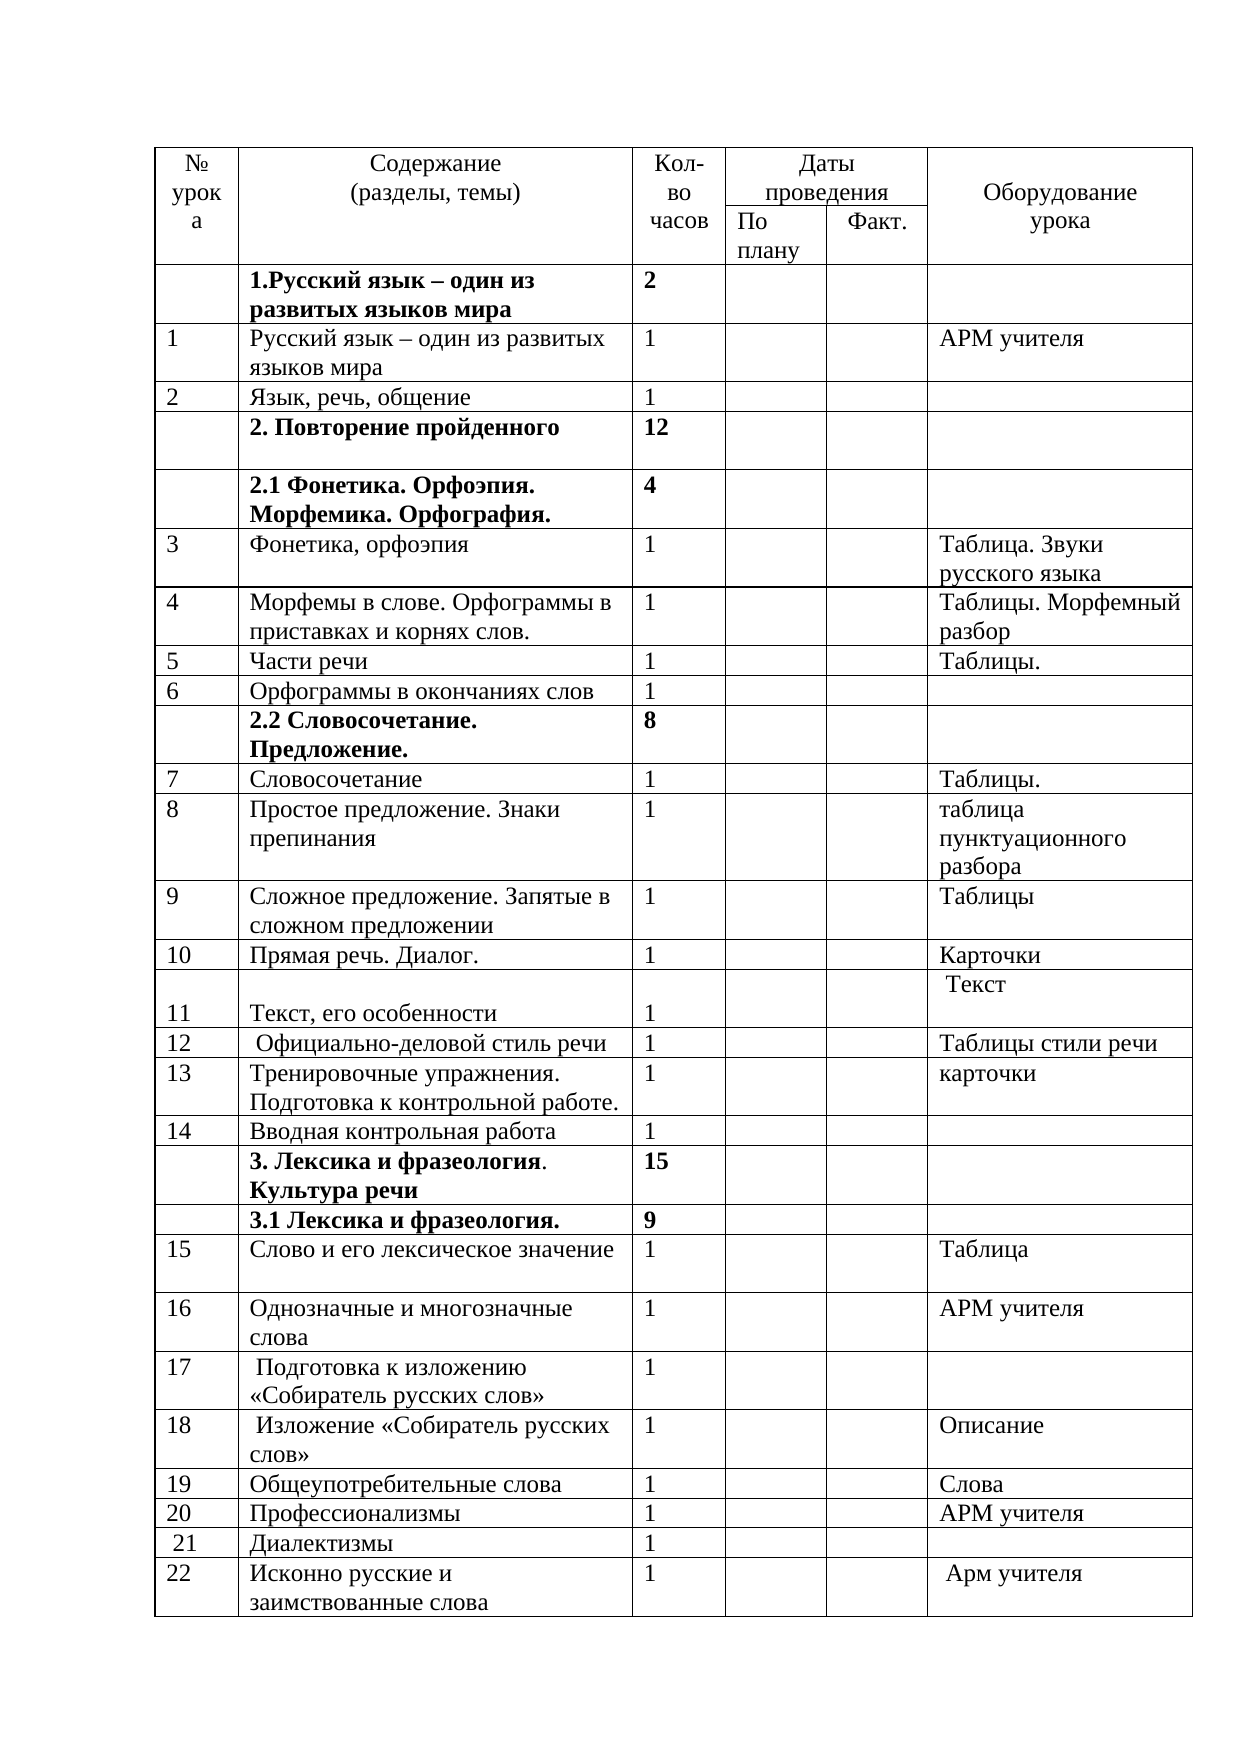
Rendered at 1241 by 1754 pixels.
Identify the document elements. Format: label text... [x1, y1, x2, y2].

table_cell [827, 324, 927, 381]
table_cell [827, 265, 927, 322]
table_cell 1 [633, 324, 725, 381]
table_cell 12 [156, 1028, 238, 1057]
table_cell [156, 265, 238, 322]
table_cell [827, 382, 927, 411]
table_cell [726, 588, 826, 645]
table_cell [827, 470, 927, 528]
table_cell [827, 1205, 927, 1233]
table_cell [928, 1205, 1192, 1233]
table_header Даты проведения [726, 148, 927, 205]
table_cell Словосочетание [239, 764, 632, 793]
table_cell 1 [633, 676, 725, 704]
table_cell 16 [156, 1293, 238, 1351]
table_cell 9 [156, 881, 238, 939]
table_cell [928, 470, 1192, 528]
table_cell 5 [156, 646, 238, 675]
table_cell 1 [633, 1028, 725, 1057]
table_cell Сложное предложение. Запятые в сложном предложении [239, 881, 632, 939]
table_cell [726, 1146, 826, 1204]
table_cell [726, 529, 826, 586]
table_cell Простое предложение. Знаки препинания [239, 794, 632, 880]
table_cell [726, 1205, 826, 1233]
table_cell [156, 1205, 238, 1233]
table_cell Таблицы. [928, 646, 1192, 675]
table_cell Диалектизмы [239, 1528, 632, 1557]
table_cell 1 [156, 324, 238, 381]
table_cell 10 [156, 940, 238, 968]
table_cell АРМ учителя [928, 324, 1192, 381]
table_cell [827, 588, 927, 645]
table_cell 6 [156, 676, 238, 704]
table_cell 19 [156, 1469, 238, 1497]
table_cell 4 [156, 588, 238, 645]
table_cell Таблицы стили речи [928, 1028, 1192, 1057]
table_cell [726, 1558, 826, 1616]
table_cell 2.2 Словосочетание. Предложение. [239, 706, 632, 763]
table_cell 1 [633, 529, 725, 586]
table_cell таблица пунктуационного разбора [928, 794, 1192, 880]
table_cell [827, 706, 927, 763]
table_cell [726, 1499, 826, 1527]
table_cell 2.1 Фонетика. Орфоэпия. Морфемика. Орфография. [239, 470, 632, 528]
table_cell [928, 1116, 1192, 1145]
table_cell Карточки [928, 940, 1192, 968]
table_cell карточки [928, 1058, 1192, 1115]
table_cell Фонетика, орфоэпия [239, 529, 632, 586]
table_cell Изложение «Собиратель русских слов» [239, 1410, 632, 1468]
table_cell Описание [928, 1410, 1192, 1468]
table_cell 11 [156, 970, 238, 1027]
table_cell [827, 881, 927, 939]
table_cell [827, 1116, 927, 1145]
table_cell Исконно русские и заимствованные слова [239, 1558, 632, 1616]
table_cell Морфемы в слове. Орфограммы в приставках и корнях слов. [239, 588, 632, 645]
table_cell Вводная контрольная работа [239, 1116, 632, 1145]
table_cell [827, 1028, 927, 1057]
table_cell Русский язык – один из развитых языков мира [239, 324, 632, 381]
table_cell АРМ учителя [928, 1499, 1192, 1527]
table_cell 8 [633, 706, 725, 763]
table_cell [827, 1469, 927, 1497]
table_cell [726, 470, 826, 528]
table_cell [827, 940, 927, 968]
table_header Оборудование урока [928, 148, 1192, 264]
table_cell [928, 265, 1192, 322]
table_cell 1 [633, 1469, 725, 1497]
table_cell [827, 676, 927, 704]
table_cell [827, 1558, 927, 1616]
table_cell 1 [633, 1558, 725, 1616]
table_cell [827, 412, 927, 469]
table_cell [726, 646, 826, 675]
table_cell [726, 1028, 826, 1057]
table_cell [827, 1499, 927, 1527]
table_cell 1 [633, 764, 725, 793]
table_cell [928, 1528, 1192, 1557]
table_cell 3 [156, 529, 238, 586]
table_cell 15 [633, 1146, 725, 1204]
table_cell Язык, речь, общение [239, 382, 632, 411]
table_header Содержание (разделы, темы) [239, 148, 632, 264]
table_cell [156, 470, 238, 528]
table_cell Таблицы. Морфемный разбор [928, 588, 1192, 645]
table_cell Текст [928, 970, 1192, 1027]
table_cell 2 [633, 265, 725, 322]
table_cell [827, 970, 927, 1027]
table_cell 17 [156, 1352, 238, 1409]
table_cell 1 [633, 1235, 725, 1292]
table_cell 1 [633, 646, 725, 675]
table_cell Орфограммы в окончаниях слов [239, 676, 632, 704]
table_cell [827, 1352, 927, 1409]
table_cell 13 [156, 1058, 238, 1115]
table_cell [827, 1146, 927, 1204]
table_cell Тренировочные упражнения. Подготовка к контрольной работе. [239, 1058, 632, 1115]
table_cell [928, 1352, 1192, 1409]
table_cell [726, 1352, 826, 1409]
table_cell Подготовка к изложению «Собиратель русских слов» [239, 1352, 632, 1409]
table_cell [156, 1146, 238, 1204]
table_cell [726, 940, 826, 968]
table_cell 3.1 Лексика и фразеология. [239, 1205, 632, 1233]
table_cell 8 [156, 794, 238, 880]
table_cell [928, 676, 1192, 704]
table_cell 1 [633, 970, 725, 1027]
table_cell [928, 1146, 1192, 1204]
table_cell 3. Лексика и фразеология. Культура речи [239, 1146, 632, 1204]
table_cell [726, 1528, 826, 1557]
table_cell Однозначные и многозначные слова [239, 1293, 632, 1351]
table_cell [726, 794, 826, 880]
table_header Кол-во часов [633, 148, 725, 264]
table_cell 20 [156, 1499, 238, 1527]
table_cell [726, 970, 826, 1027]
table_cell 2. Повторение пройденного [239, 412, 632, 469]
table_cell [726, 881, 826, 939]
table_cell [726, 1469, 826, 1497]
table_cell 22 [156, 1558, 238, 1616]
table_cell [726, 1235, 826, 1292]
table_cell [726, 706, 826, 763]
table_cell Текст, его особенности [239, 970, 632, 1027]
table_cell [726, 764, 826, 793]
table_cell [827, 764, 927, 793]
table_cell Официально-деловой стиль речи [239, 1028, 632, 1057]
table_cell 1 [633, 1499, 725, 1527]
table_cell [726, 676, 826, 704]
table_cell 1 [633, 881, 725, 939]
table_cell [827, 794, 927, 880]
table_cell 1 [633, 382, 725, 411]
table_cell Части речи [239, 646, 632, 675]
table_cell [827, 1058, 927, 1115]
table_cell [726, 1116, 826, 1145]
table_cell [726, 324, 826, 381]
table_cell 1 [633, 1410, 725, 1468]
table_cell [827, 1293, 927, 1351]
table_cell [827, 529, 927, 586]
table_cell 15 [156, 1235, 238, 1292]
table_cell [928, 706, 1192, 763]
table_cell [156, 706, 238, 763]
table_cell 18 [156, 1410, 238, 1468]
table_cell 1 [633, 588, 725, 645]
table_cell [827, 1410, 927, 1468]
table_cell [827, 1528, 927, 1557]
table_cell 14 [156, 1116, 238, 1145]
table_cell 1 [633, 1058, 725, 1115]
table_cell 1.Русский язык – один из развитых языков мира [239, 265, 632, 322]
table_cell Таблица [928, 1235, 1192, 1292]
table_cell [827, 1235, 927, 1292]
table_cell АРМ учителя [928, 1293, 1192, 1351]
table_cell [726, 265, 826, 322]
table_cell Арм учителя [928, 1558, 1192, 1616]
table_cell 1 [633, 794, 725, 880]
table_cell [726, 382, 826, 411]
table_cell 1 [633, 1293, 725, 1351]
table_cell Таблица. Звуки русского языка [928, 529, 1192, 586]
table_cell 7 [156, 764, 238, 793]
table_cell [928, 412, 1192, 469]
table_cell 21 [156, 1528, 238, 1557]
table_cell Факт. [827, 206, 927, 264]
table_cell [827, 646, 927, 675]
table_cell Слова [928, 1469, 1192, 1497]
table_cell 4 [633, 470, 725, 528]
table_cell 9 [633, 1205, 725, 1233]
table_cell 2 [156, 382, 238, 411]
table_cell 1 [633, 1352, 725, 1409]
table_cell [726, 1410, 826, 1468]
table_header № урока [156, 148, 238, 264]
table_cell Прямая речь. Диалог. [239, 940, 632, 968]
table_cell [726, 412, 826, 469]
table_cell По плану [726, 206, 826, 264]
table_cell [156, 412, 238, 469]
table_cell Профессионализмы [239, 1499, 632, 1527]
table_cell Таблицы. [928, 764, 1192, 793]
table_cell Таблицы [928, 881, 1192, 939]
table_cell 1 [633, 1528, 725, 1557]
table_cell 12 [633, 412, 725, 469]
table_cell Общеупотребительные слова [239, 1469, 632, 1497]
table_cell [726, 1293, 826, 1351]
table_cell [726, 1058, 826, 1115]
table_cell 1 [633, 940, 725, 968]
table_cell 1 [633, 1116, 725, 1145]
table_cell Слово и его лексическое значение [239, 1235, 632, 1292]
table_cell [928, 382, 1192, 411]
